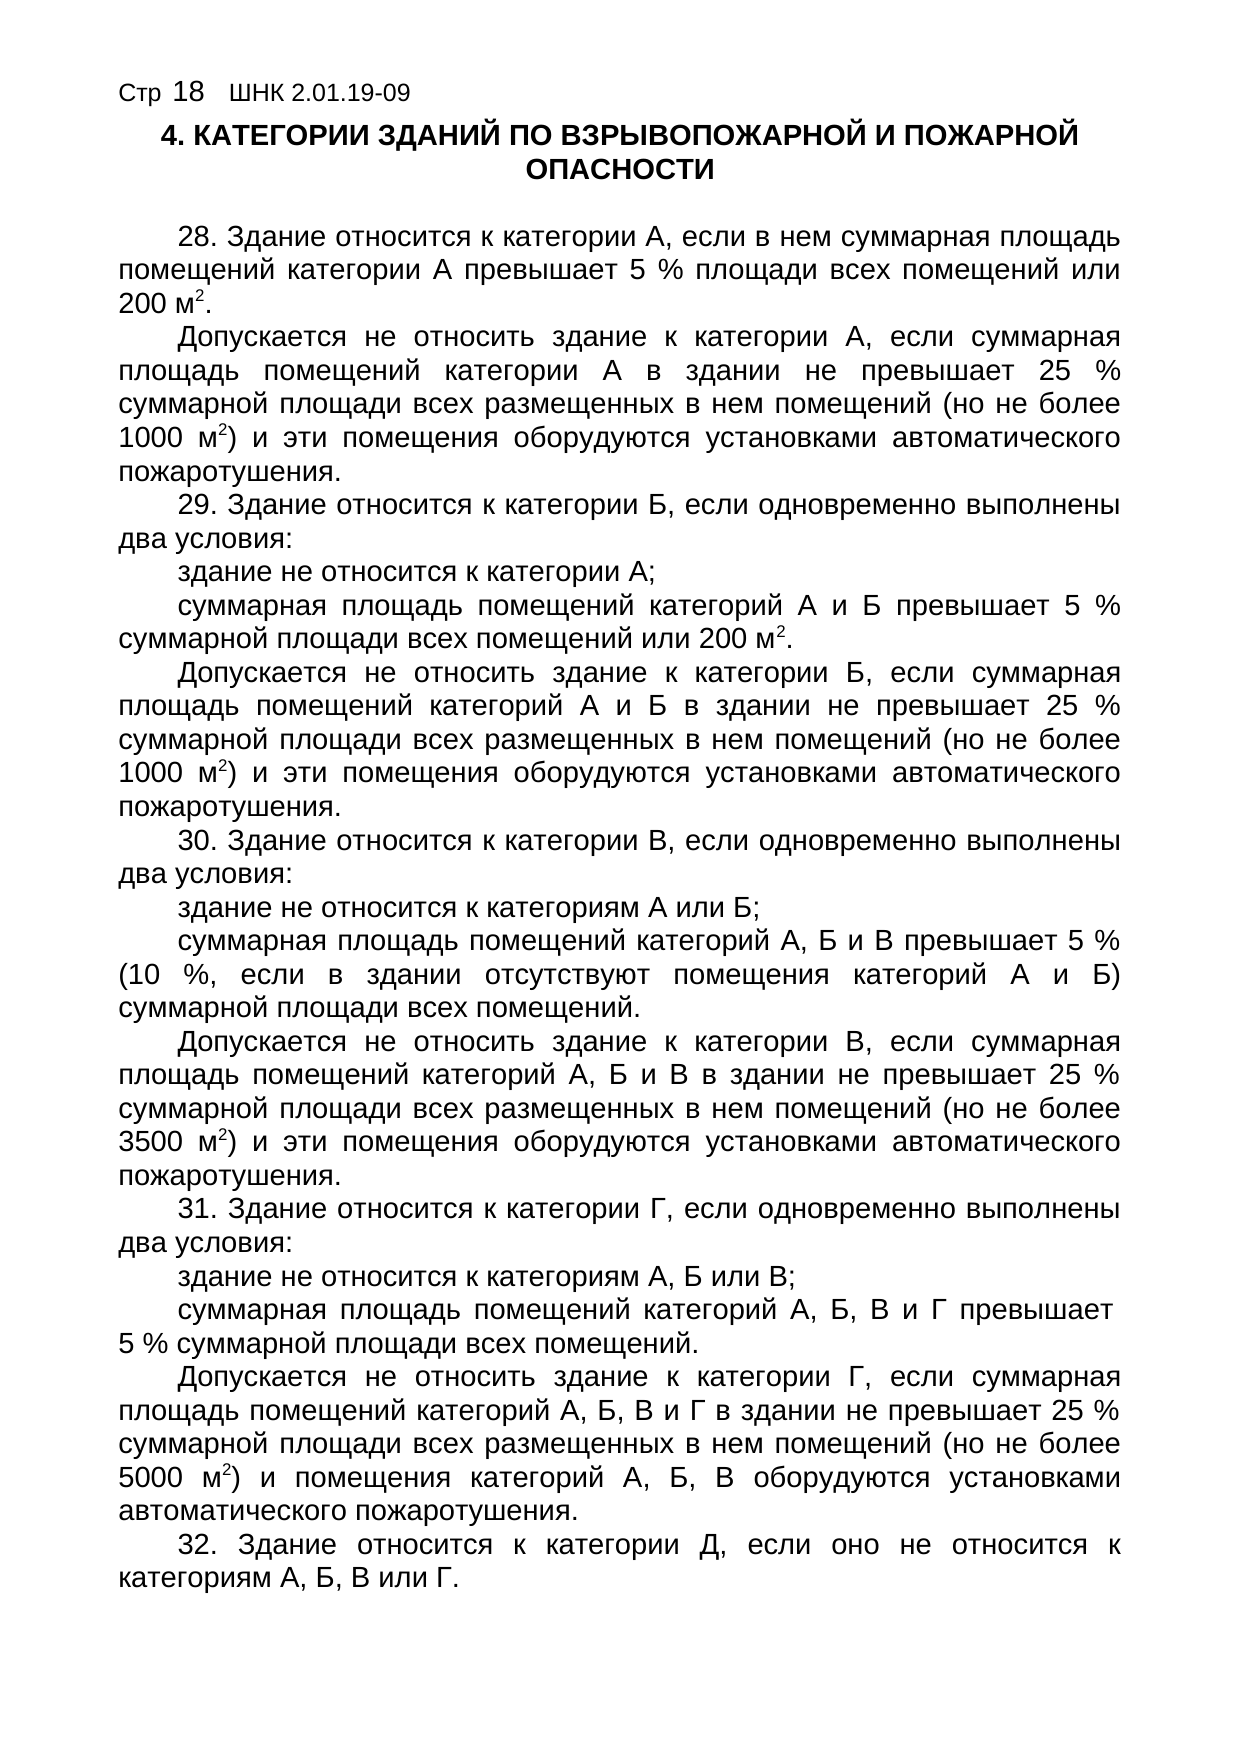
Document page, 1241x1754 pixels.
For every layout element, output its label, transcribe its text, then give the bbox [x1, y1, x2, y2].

text суммарная площадь помещений категорий А и Б превышает 5 % суммарной площади всех помещений или 200 м2. [118, 588, 1122, 655]
text суммарная площадь помещений категорий А, Б, В и Г превышает 5 % суммарной площади всех помещений. [118, 1292, 1127, 1359]
text 29. Здание относится к категории Б, если одновременно выполнены два условия: [118, 487, 1122, 554]
text Допускается не относить здание к категории Г, если суммарная площадь помещений категорий А, Б, В и Г в здании не превышает 25 % суммарной площади всех размещенных в нем помещений (но не более 5000 м2) и помещения категорий А, Б, В оборудуются установками автоматического пожаротушения. [118, 1359, 1122, 1527]
text 30. Здание относится к категории В, если одновременно выполнены два условия: [118, 822, 1122, 889]
text 4. КАТЕГОРИИ ЗДАНИЙ ПО ВЗРЫВОПОЖАРНОЙ И ПОЖАРНОЙ ОПАСНОСТИ [118, 118, 1122, 185]
text здание не относится к категориям А, Б или В; [118, 1258, 1122, 1292]
text суммарная площадь помещений категорий А, Б и В превышает 5 % (10 %, если в здании отсутствуют помещения категорий А и Б) суммарной площади всех помещений. [118, 923, 1122, 1024]
text 31. Здание относится к категории Г, если одновременно выполнены два условия: [118, 1191, 1122, 1258]
text Допускается не относить здание к категории Б, если суммарная площадь помещений категорий А и Б в здании не превышает 25 % суммарной площади всех размещенных в нем помещений (но не более 1000 м2) и эти помещения оборудуются установками автоматического пожаротушения. [118, 655, 1122, 822]
text 32. Здание относится к категории Д, если оно не относится к категориям А, Б, В или Г. [118, 1527, 1122, 1594]
text здание не относится к категориям А или Б; [118, 889, 1122, 923]
text 28. Здание относится к категории А, если в нем суммарная площадь помещений категории А превышает 5 % площади всех помещений или 200 м2. [118, 219, 1122, 319]
text Допускается не относить здание к категории В, если суммарная площадь помещений категорий А, Б и В в здании не превышает 25 % суммарной площади всех размещенных в нем помещений (но не более 3500 м2) и эти помещения оборудуются установками автоматического пожаротушения. [118, 1024, 1122, 1191]
text Допускается не относить здание к категории А, если суммарная площадь помещений категории А в здании не превышает 25 % суммарной площади всех размещенных в нем помещений (но не более 1000 м2) и эти помещения оборудуются установками автоматического пожаротушения. [118, 319, 1122, 487]
text здание не относится к категории А; [118, 554, 1122, 588]
